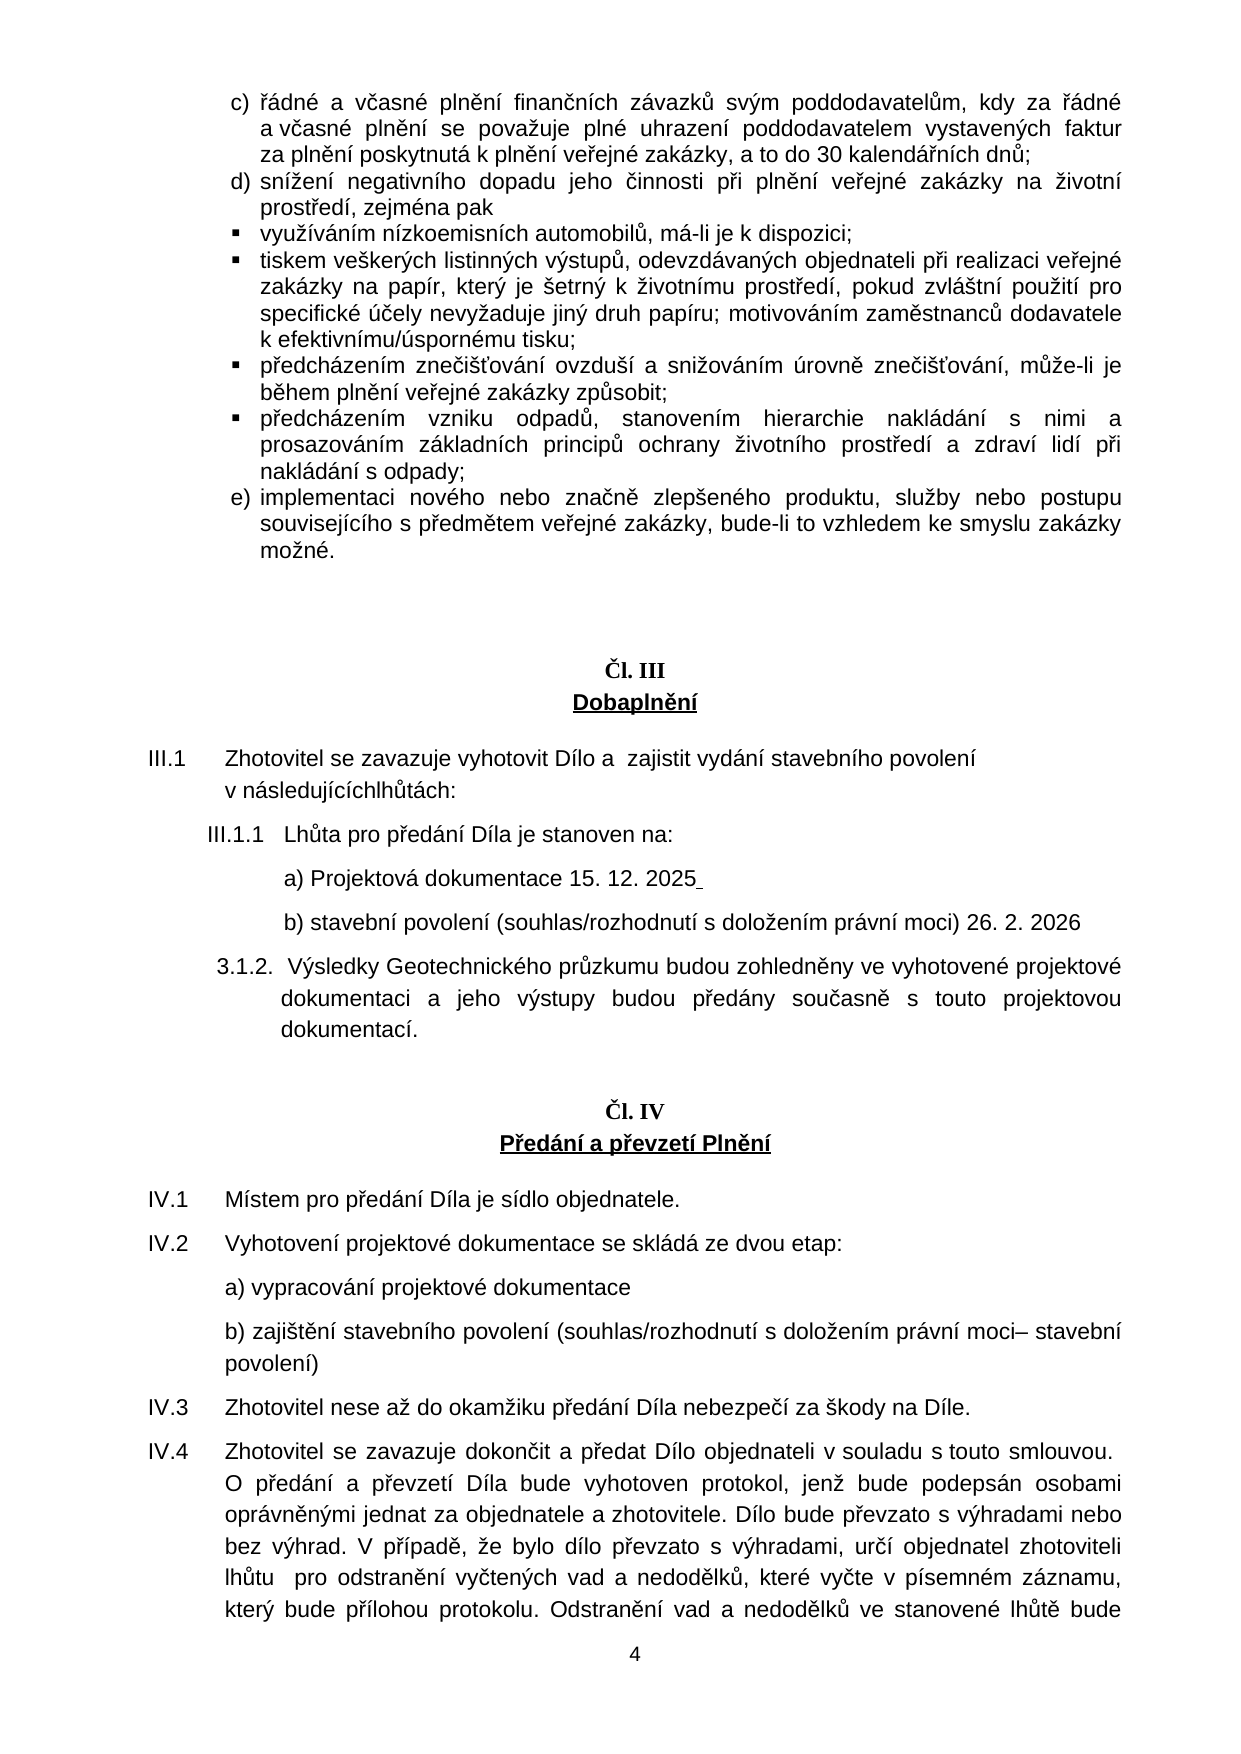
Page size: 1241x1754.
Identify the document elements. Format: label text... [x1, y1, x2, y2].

list předcházením znečišťování ovzduší a snižováním úrovně znečišťování, může-li je během plnění veřejné zakázky způsobit; [230, 352, 1122, 405]
text Dobaplnění [148, 657, 1122, 715]
list Zhotovitel nese až do okamžiku předání Díla nebezpečí za škody na Díle. [148, 1394, 1122, 1420]
list tiskem veškerých listinných výstupů, odevzdávaných objednateli při realizaci veřejné zakázky na papír, který je šetrný k životnímu prostředí, pokud zvláštní použití pro specifické účely nevyžaduje jiný druh papíru; motivováním zaměstnanců dodavatele k efektivnímu/úspornému tisku; [230, 247, 1122, 352]
list Vyhotovení projektové dokumentace se skládá ze dvou etap: [148, 1230, 1122, 1256]
list implementaci nového nebo značně zlepšeného produktu, služby nebo postupu souvisejícího s předmětem veřejné zakázky, bude-li to vzhledem ke smyslu zakázky možné. [230, 484, 1122, 563]
list Místem pro předání Díla je sídlo objednatele. [148, 1186, 1122, 1212]
list b) stavební povolení (souhlas/rozhodnutí s doložením právní moci) 26. 2. 2026 [283, 909, 1122, 935]
list 3.1.2. Výsledky Geotechnického průzkumu budou zohledněny ve vyhotovené projektové dokumentaci a jeho výstupy budou předány současně s touto projektovou dokumentací. [148, 953, 1122, 1043]
list předcházením vzniku odpadů, stanovením hierarchie nakládání s nimi a prosazováním základních principů ochrany životního prostředí a zdraví lidí při nakládání s odpady; [230, 405, 1122, 484]
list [148, 1438, 1122, 1622]
list řádné a včasné plnění finančních závazků svým poddodavatelům, kdy za řádné a včasné plnění se považuje plné uhrazení poddodavatelem vystavených faktur za plnění poskytnutá k plnění veřejné zakázky, a to do 30 kalendářních dnů; [230, 89, 1122, 168]
list a) vypracování projektové dokumentace [224, 1274, 1122, 1301]
list snížení negativního dopadu jeho činnosti při plnění veřejné zakázky na životní prostředí, zejména pak [230, 168, 1122, 220]
list využíváním nízkoemisních automobilů, má-li je k dispozici; [230, 220, 1122, 247]
list a) Projektová dokumentace 15. 12. 2025 [283, 865, 1122, 891]
list b) zajištění stavebního povolení (souhlas/rozhodnutí s doložením právní moci– stavební povolení) [224, 1318, 1122, 1376]
text Předání a převzetí Plnění [148, 1098, 1122, 1156]
list Zhotovitel se zavazuje vyhotovit Dílo a zajistit vydání stavebního povolení v následujícíchlhůtách: [148, 745, 1122, 803]
list Lhůta pro předání Díla je stanoven na: [207, 821, 1122, 847]
